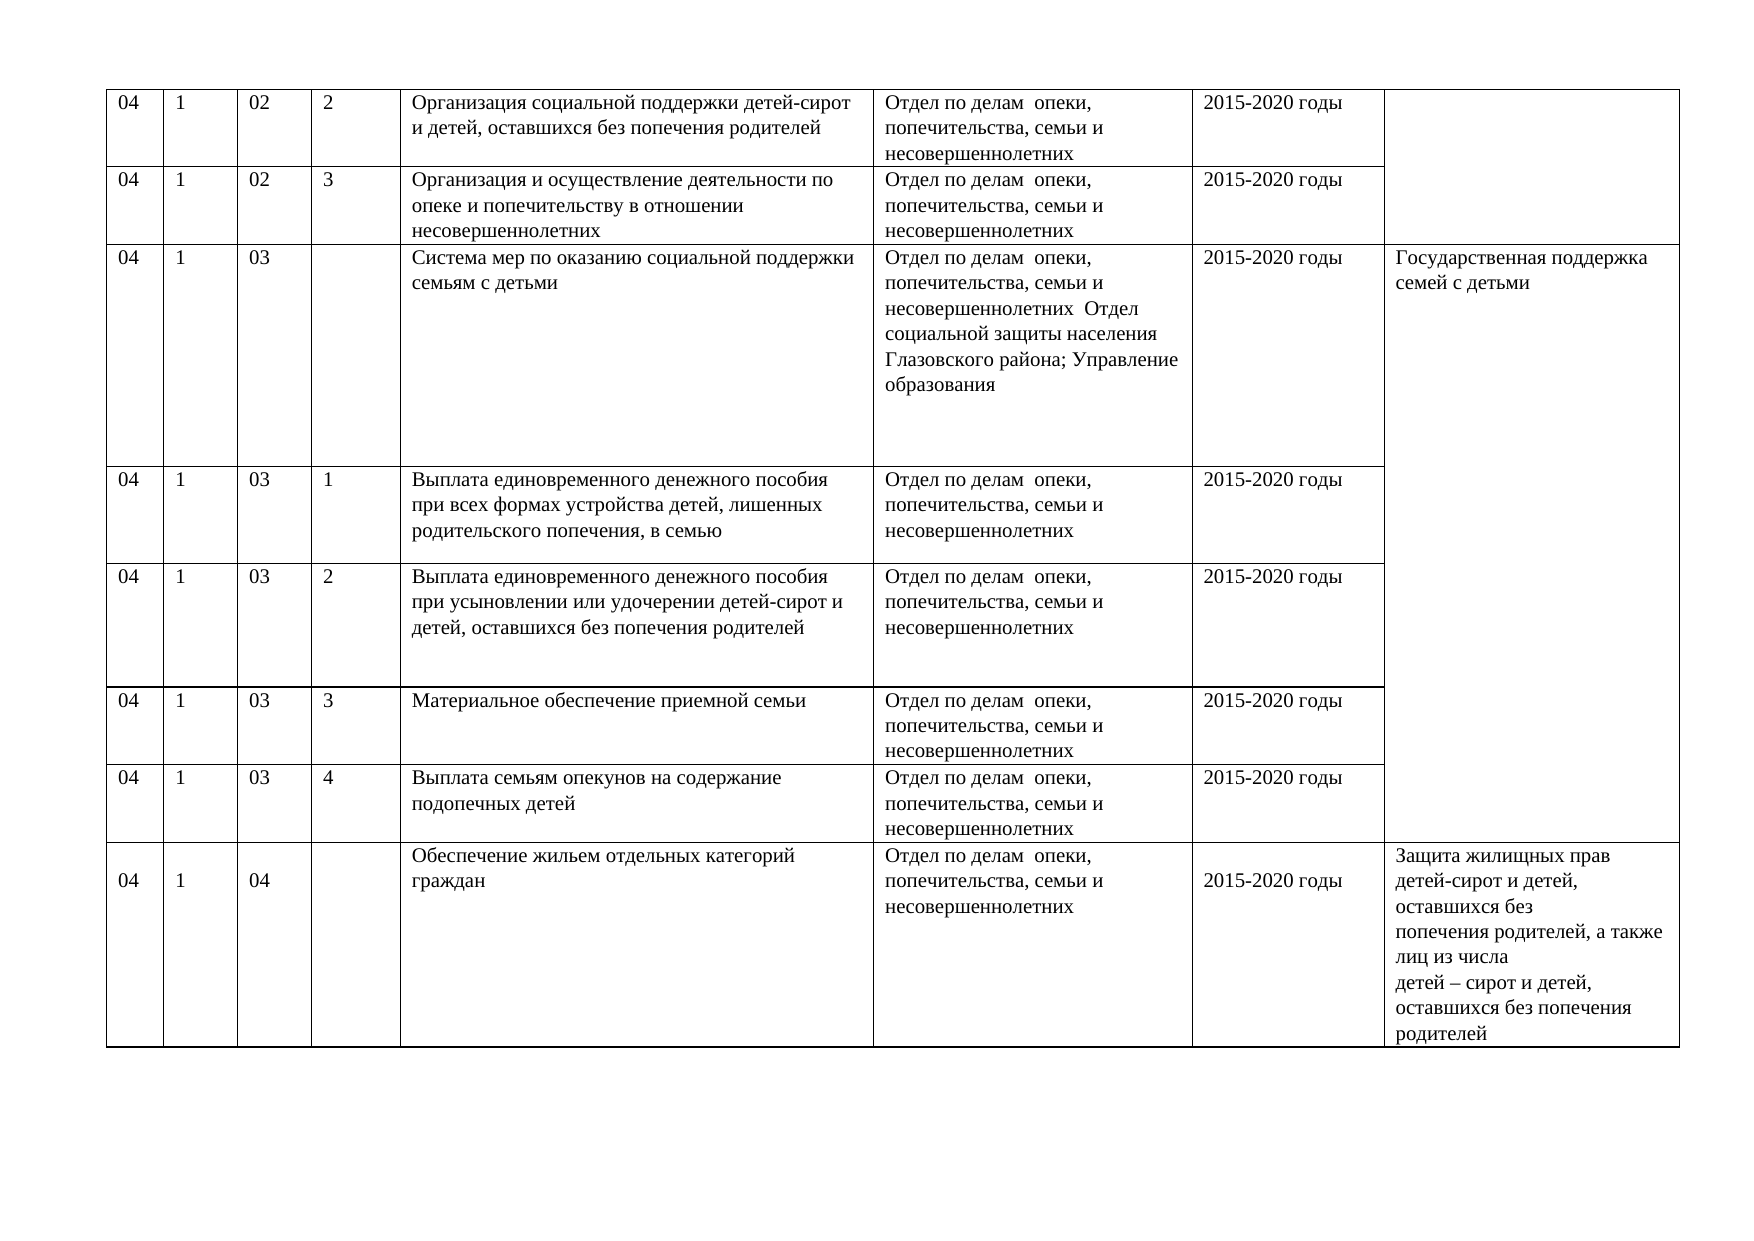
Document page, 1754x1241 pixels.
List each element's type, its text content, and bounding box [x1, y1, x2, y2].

table_cell Выплата семьям опекунов на содержание подопечных детей [401, 765, 873, 842]
table_cell 04 [107, 167, 163, 244]
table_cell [874, 843, 1192, 1046]
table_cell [1385, 843, 1679, 1046]
table_cell 2015-2020 годы [1193, 167, 1384, 244]
table_cell Отдел по делам опеки, попечительства, семьи и несовершеннолетних [874, 564, 1192, 686]
table_cell Организация и осуществление деятельности по опеке и попечительству в отношении несовершеннолетних [401, 167, 873, 244]
table_cell 2015-2020 годы [1193, 765, 1384, 842]
table_cell 04 [238, 843, 311, 1046]
table_cell 1 [164, 467, 237, 563]
table_cell 2 [312, 564, 400, 686]
table_cell Система мер по оказанию социальной поддержки семьям с детьми [401, 245, 873, 466]
table_cell 03 [238, 245, 311, 466]
table_cell 03 [238, 467, 311, 563]
table_cell 03 [238, 564, 311, 686]
table_cell 2015-2020 годы [1193, 467, 1384, 563]
table_cell 04 [107, 90, 163, 166]
table_cell 03 [238, 765, 311, 842]
table_cell Выплата единовременного денежного пособия при усыновлении или удочерении детей-сирот и детей, оставшихся без попечения родителей [401, 564, 873, 686]
table_cell 1 [164, 843, 237, 1046]
table_cell Государственная поддержка семей с детьми [1385, 245, 1679, 842]
table_cell Материальное обеспечение приемной семьи [401, 688, 873, 764]
table_cell 1 [164, 90, 237, 166]
table_cell 03 [238, 688, 311, 764]
table_cell Отдел по делам опеки, попечительства, семьи и несовершеннолетних Отдел социальной защиты населения Глазовского района; Управление образования [874, 245, 1192, 466]
table_cell 4 [312, 765, 400, 842]
table_cell 2015-2020 годы [1193, 245, 1384, 466]
table_cell 02 [238, 167, 311, 244]
table_cell Отдел по делам опеки, попечительства, семьи и несовершеннолетних [874, 90, 1192, 166]
table_cell Выплата единовременного денежного пособия при всех формах устройства детей, лишенных родительского попечения, в семью [401, 467, 873, 563]
table_cell 3 [312, 688, 400, 764]
table_cell Отдел по делам опеки, попечительства, семьи и несовершеннолетних [874, 688, 1192, 764]
table_cell 1 [164, 688, 237, 764]
table_cell 1 [164, 167, 237, 244]
table_cell Отдел по делам опеки, попечительства, семьи и несовершеннолетних [874, 167, 1192, 244]
table_cell 2015-2020 годы [1193, 843, 1384, 1046]
table_cell 04 [107, 843, 163, 1046]
table_cell 04 [107, 688, 163, 764]
table_cell 1 [164, 564, 237, 686]
table_cell Отдел по делам опеки, попечительства, семьи и несовершеннолетних [874, 467, 1192, 563]
table_cell [312, 843, 400, 1046]
table_cell 3 [312, 167, 400, 244]
table_cell 04 [107, 765, 163, 842]
table_cell Обеспечение жильем отдельных категорий граждан [401, 843, 873, 1046]
table_cell 2 [312, 90, 400, 166]
table_cell 1 [312, 467, 400, 563]
table_cell 2015-2020 годы [1193, 688, 1384, 764]
table_cell [312, 245, 400, 466]
table_cell Организация социальной поддержки детей-сирот и детей, оставшихся без попечения родителей [401, 90, 873, 166]
table_cell 2015-2020 годы [1193, 564, 1384, 686]
table_cell 1 [164, 765, 237, 842]
table_cell 2015-2020 годы [1193, 90, 1384, 166]
table_cell Отдел по делам опеки, попечительства, семьи и несовершеннолетних [874, 765, 1192, 842]
table_cell 04 [107, 564, 163, 686]
table_cell 02 [238, 90, 311, 166]
table_cell 1 [164, 245, 237, 466]
table_cell 04 [107, 467, 163, 563]
table_cell 04 [107, 245, 163, 466]
